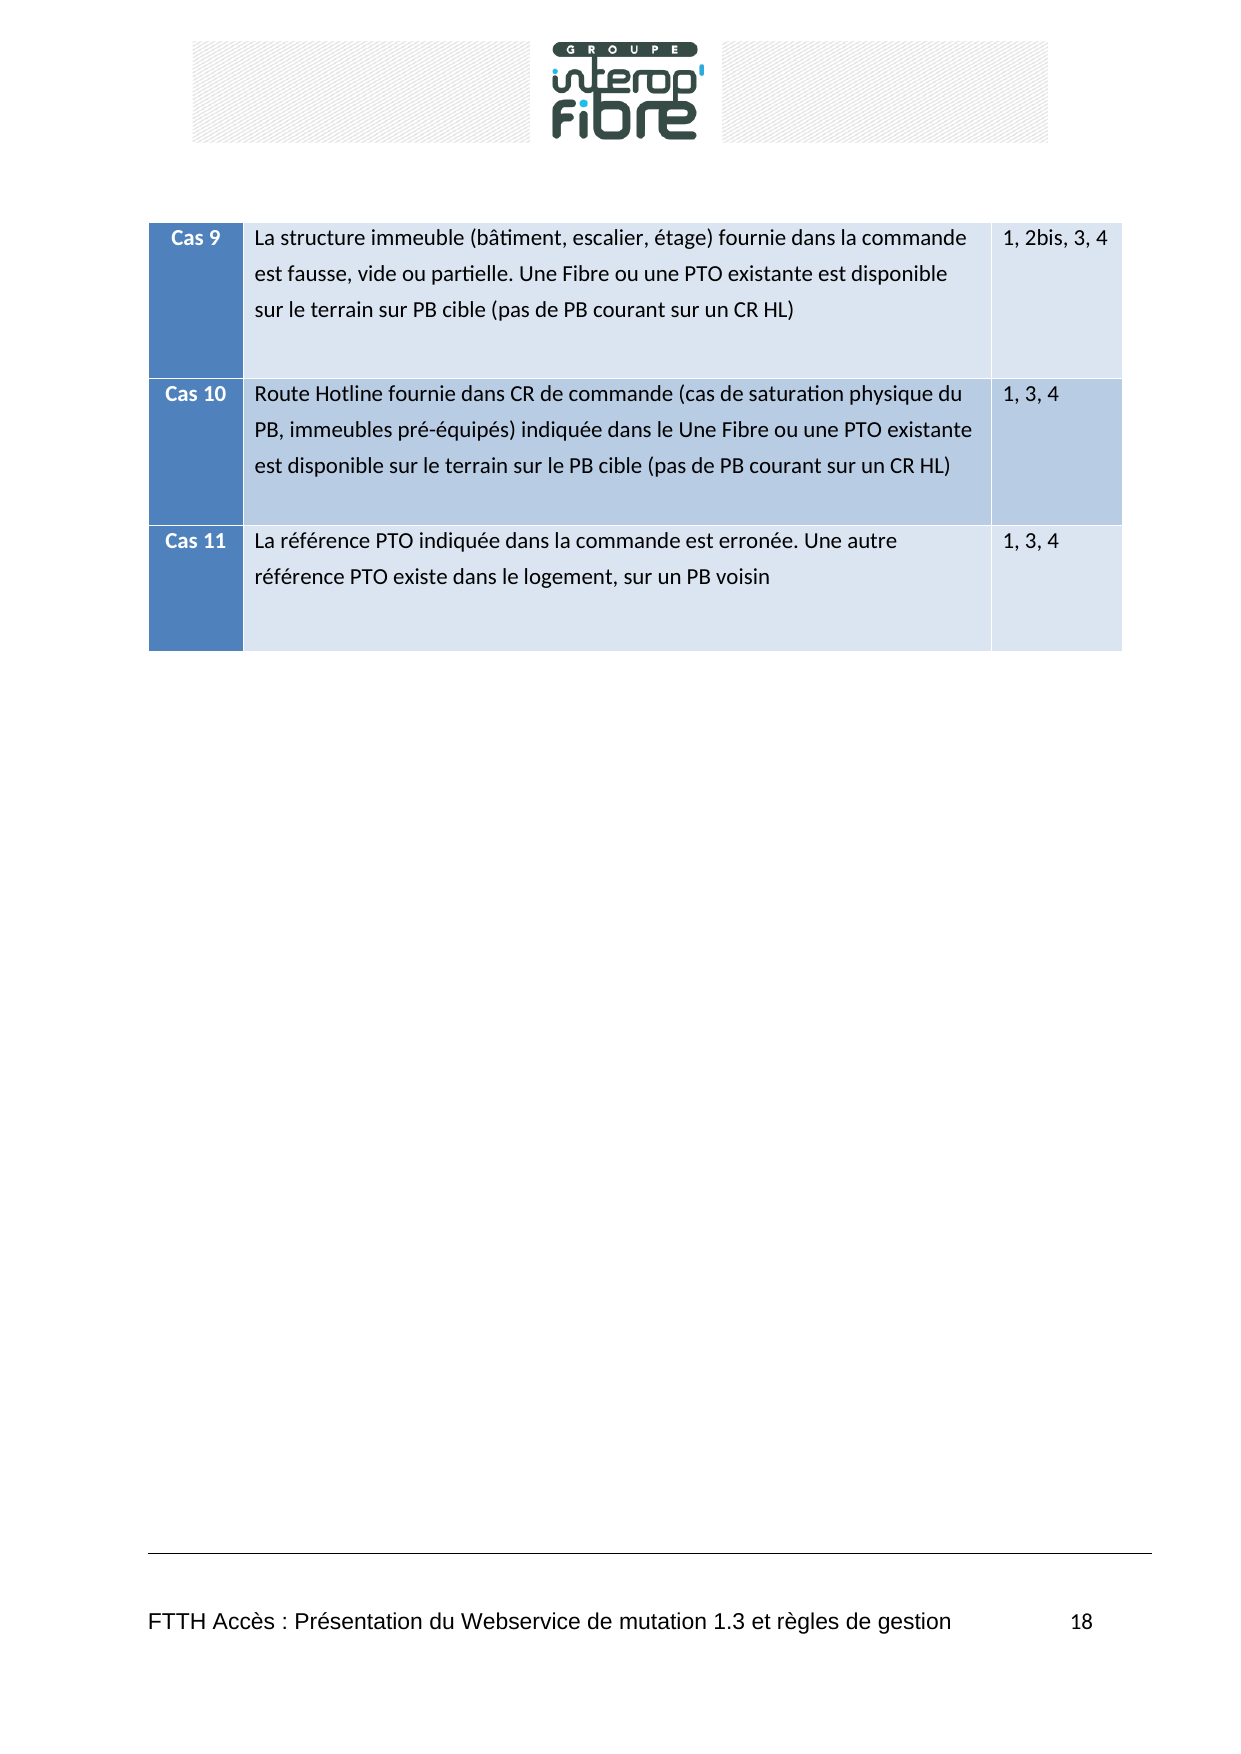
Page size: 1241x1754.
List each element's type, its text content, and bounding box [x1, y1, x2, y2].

table_cell Cas 9 [149, 223, 243, 378]
picture [147, 0, 1093, 182]
table_cell 1, 3, 4 [992, 379, 1122, 525]
table_cell 1, 2bis, 3, 4 [992, 223, 1122, 378]
table_cell Route Hotline fournie dans CR de commande (cas de saturation physique du PB, immeubles pré-équipés) indiquée dans le Une Fibre ou une PTO existante est disponible sur le terrain sur le PB cible (pas de PB courant sur un CR HL) [244, 379, 991, 525]
table_cell La structure immeuble (bâtiment, escalier, étage) fournie dans la commande est fausse, vide ou partielle. Une Fibre ou une PTO existante est disponible sur le terrain sur PB cible (pas de PB courant sur un CR HL) [244, 223, 991, 378]
table_cell La référence PTO indiquée dans la commande est erronée. Une autre référence PTO existe dans le logement, sur un PB voisin [244, 526, 991, 651]
table_cell Cas 10 [149, 379, 243, 525]
table_cell Cas 11 [149, 526, 243, 651]
table_cell 1, 3, 4 [992, 526, 1122, 651]
